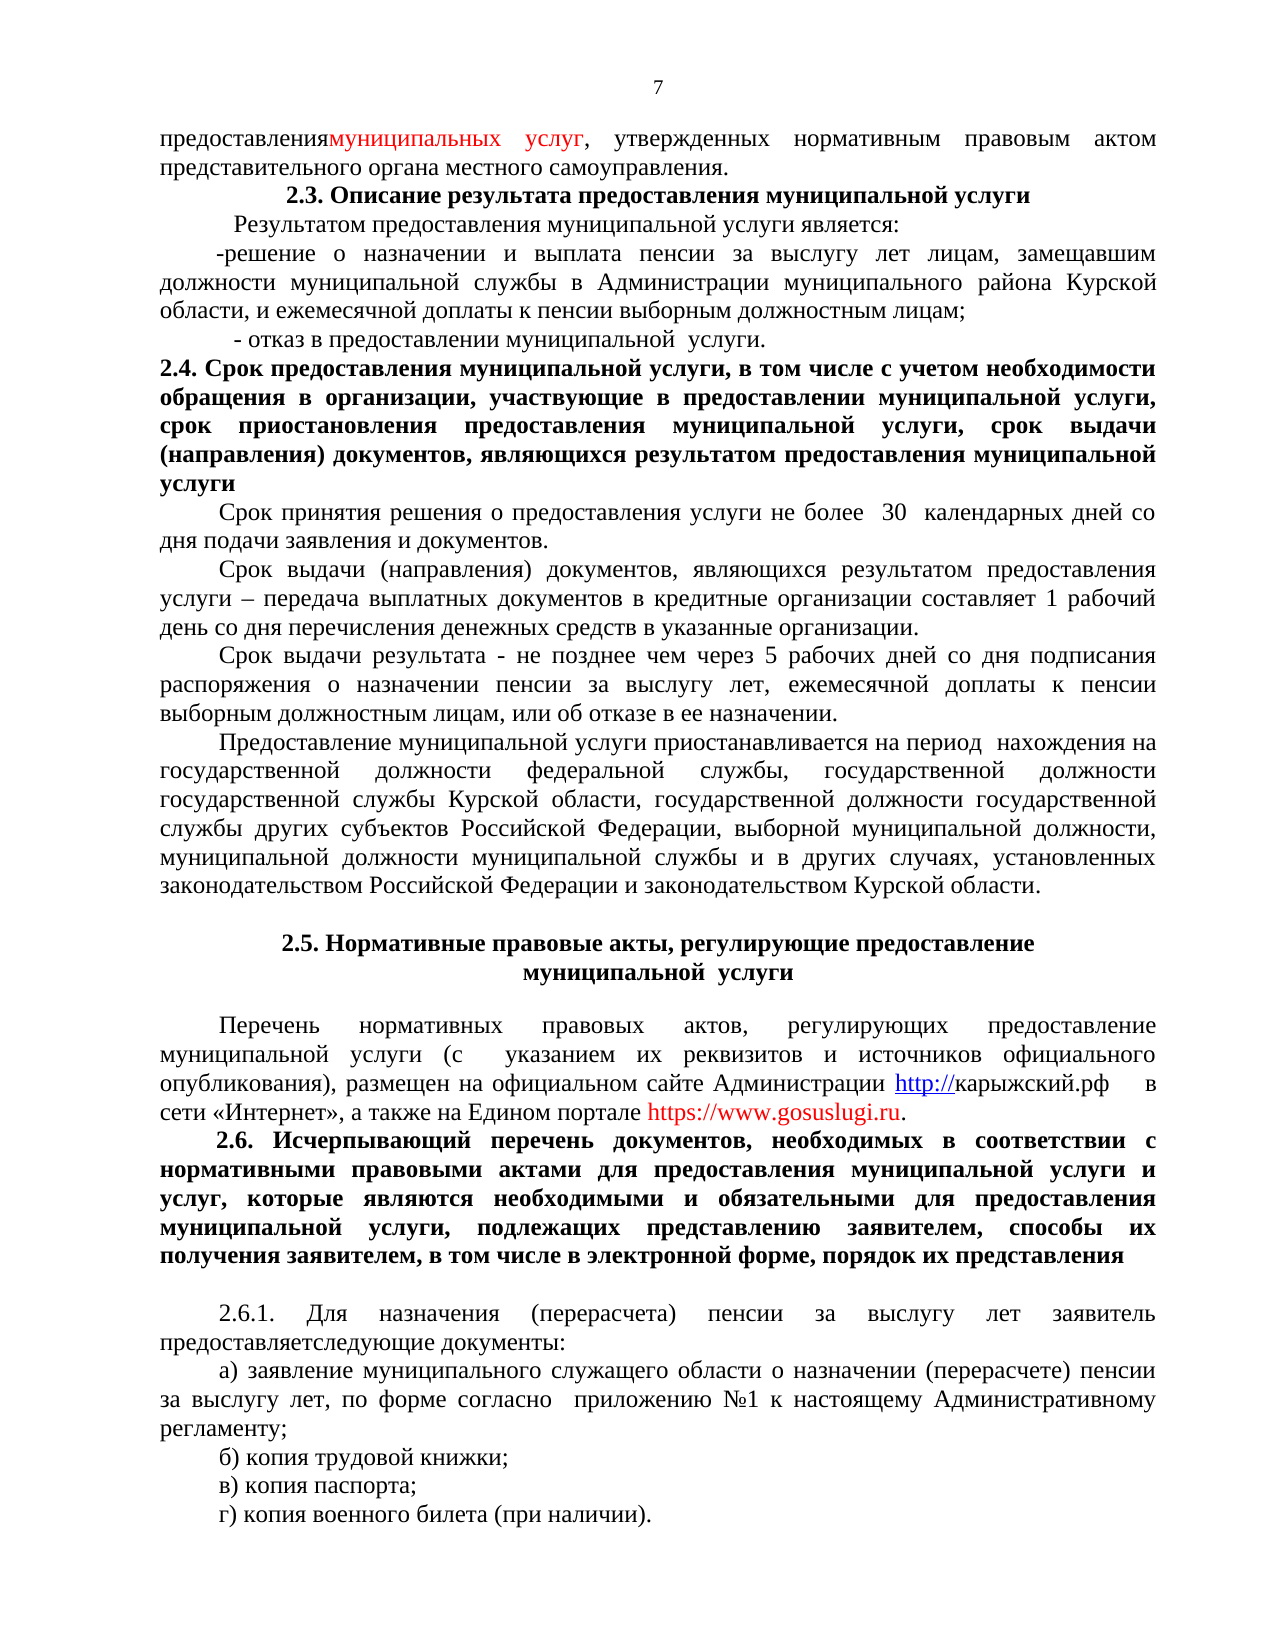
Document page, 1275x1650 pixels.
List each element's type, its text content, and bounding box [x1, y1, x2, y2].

text Результатом предоставления муниципальной услуги является: [159, 209, 1157, 238]
text а) заявление муниципального служащего области о назначении (перерасчете) пенсии за выслугу лет, по форме согласно приложению №1 к настоящему Административному регламенту; [159, 1356, 1157, 1442]
text б) копия трудовой книжки; [159, 1442, 1157, 1471]
text 2.5. Нормативные правовые акты, регулирующие предоставление [159, 928, 1157, 957]
text Срок выдачи результата - не позднее чем через 5 рабочих дней со дня подписания распоряжения о назначении пенсии за выслугу лет, ежемесячной доплаты к пенсии выборным должностным лицам, или об отказе в ее назначении. [159, 641, 1157, 727]
text Перечень нормативных правовых актов, регулирующих предоставление муниципальной услуги (с указанием их реквизитов и источников официального опубликования), размещен на официальном сайте Администрации http://карыжский.рф в сети «Интернет», а также на Едином портале https://www.gosuslugi.ru. [159, 1011, 1157, 1126]
text Срок выдачи (направления) документов, являющихся результатом предоставления услуги – передача выплатных документов в кредитные организации составляет 1 рабочий день со дня перечисления денежных средств в указанные организации. [159, 554, 1157, 641]
text -решение о назначении и выплата пенсии за выслугу лет лицам, замещавшим должности муниципальной службы в Администрации муниципального района Курской области, и ежемесячной доплаты к пенсии выборным должностным лицам; [159, 238, 1157, 324]
text 2.3. Описание результата предоставления муниципальной услуги [159, 181, 1157, 209]
text муниципальной услуги [159, 957, 1157, 986]
text г) копия военного билета (при наличии). [159, 1499, 1157, 1528]
text - отказ в предоставлении муниципальной услуги. [159, 324, 1157, 353]
text 2.4. Срок предоставления муниципальной услуги, в том числе с учетом необходимости обращения в организации, участвующие в предоставлении муниципальной услуги, срок приостановления предоставления муниципальной услуги, срок выдачи (направления) документов, являющихся результатом предоставления муниципальной услуги [159, 353, 1157, 497]
text 2.6. Исчерпывающий перечень документов, необходимых в соответствии с нормативными правовыми актами для предоставления муниципальной услуги и услуг, которые являются необходимыми и обязательными для предоставления муниципальной услуги, подлежащих представлению заявителем, способы их получения заявителем, в том числе в электронной форме, порядок их представления [159, 1126, 1157, 1269]
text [159, 123, 1157, 181]
text Срок принятия решения о предоставления услуги не более 30 календарных дней со дня подачи заявления и документов. [159, 497, 1157, 554]
text Предоставление муниципальной услуги приостанавливается на период нахождения на государственной должности федеральной службы, государственной должности государственной службы Курской области, государственной должности государственной службы других субъектов Российской Федерации, выборной муниципальной должности, муниципальной должности муниципальной службы и в других случаях, установленных законодательством Российской Федерации и законодательством Курской области. [159, 727, 1157, 899]
text 2.6.1. Для назначения (перерасчета) пенсии за выслугу лет заявитель предоставляетследующие документы: [159, 1298, 1157, 1356]
text в) копия паспорта; [159, 1471, 1157, 1499]
